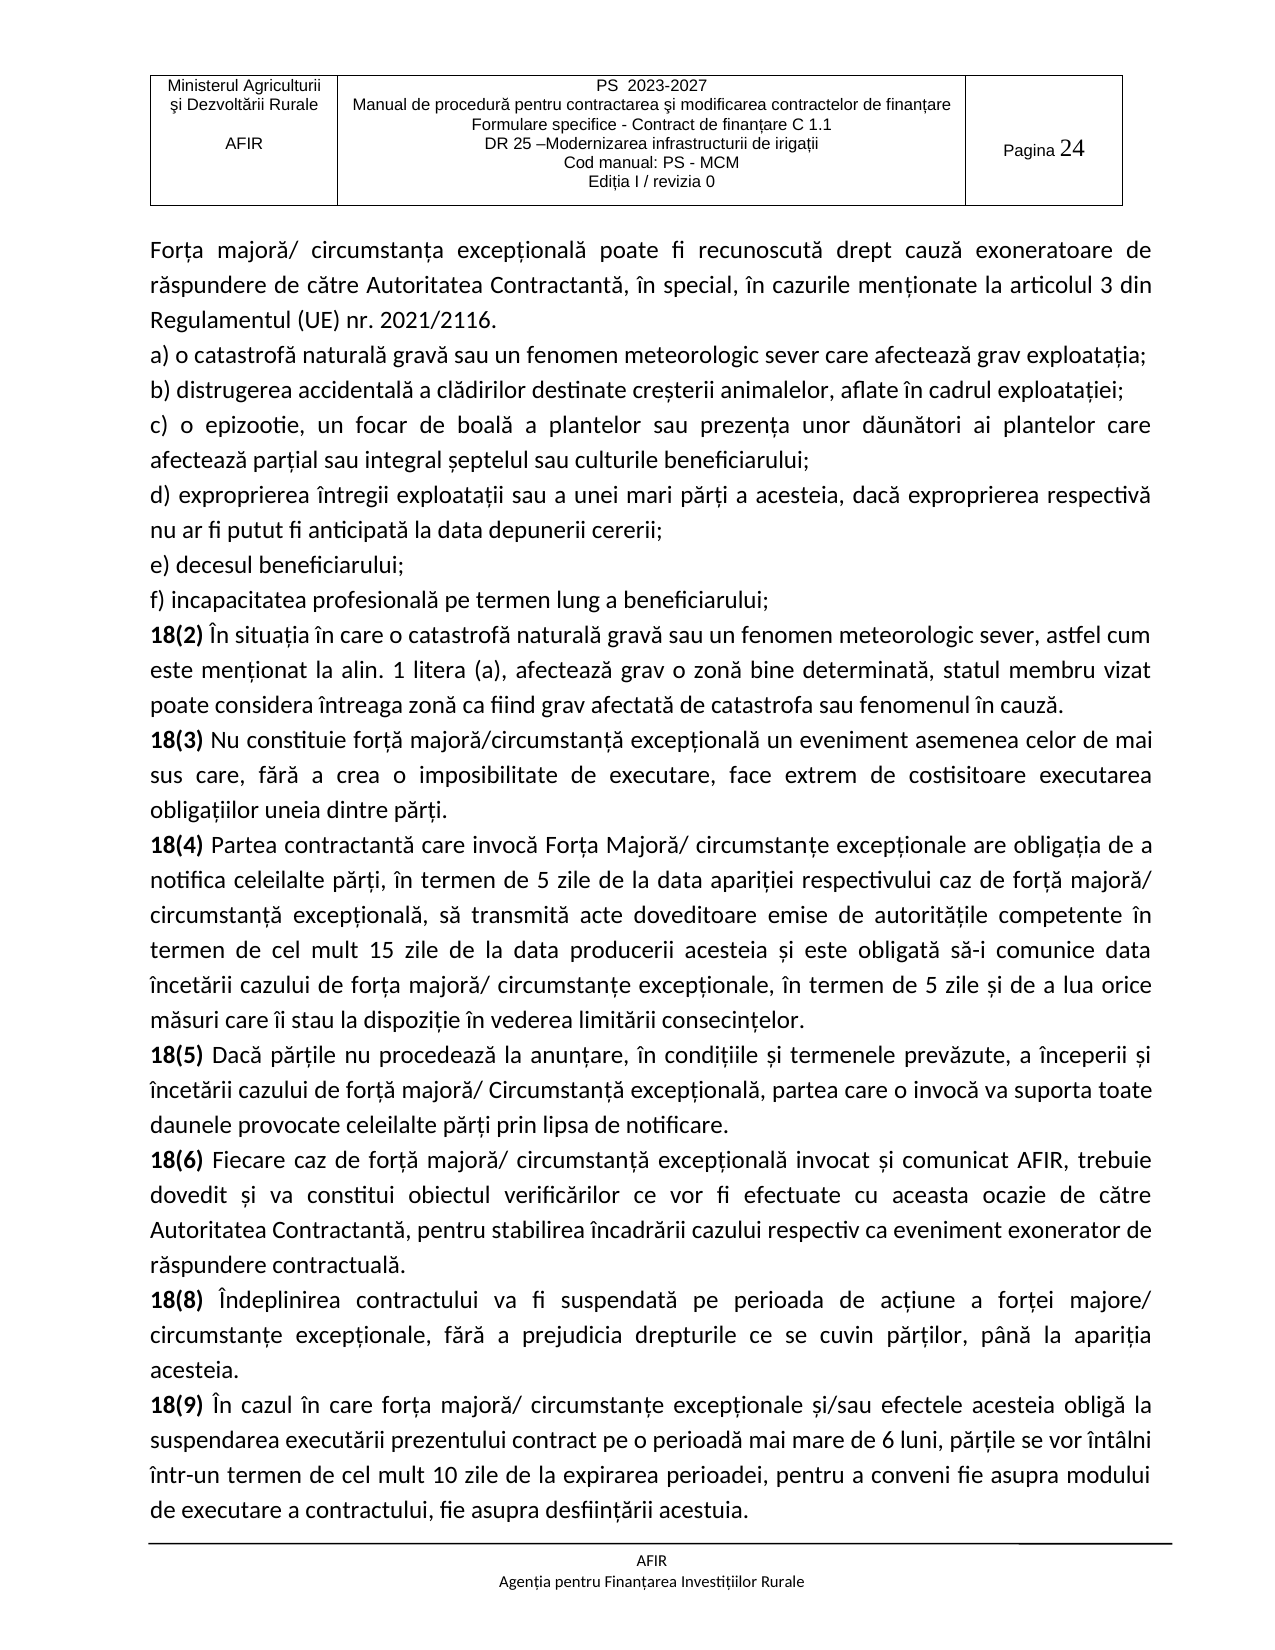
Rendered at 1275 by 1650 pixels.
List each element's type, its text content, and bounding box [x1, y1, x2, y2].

text 18(9) În cazul în care forţa majoră/ circumstanțe excepționale şi/sau efectele acesteia obligă la suspendarea executării prezentului contract pe o perioadă mai mare de 6 luni, părţile se vor întâlni într-un termen de cel mult 10 zile de la expirarea perioadei, pentru a conveni fie asupra modului de executare a contractului, fie asupra desfiinţării acestuia. [150, 1389, 1153, 1525]
text d) exproprierea întregii exploataţii sau a unei mari părţi a acesteia, dacă exproprierea respectivă nu ar fi putut fi anticipată la data depunerii cererii; [150, 479, 1153, 545]
text 18(8) Îndeplinirea contractului va fi suspendată pe perioada de acţiune a forţei majore/ circumstanțe excepționale, fără a prejudicia drepturile ce se cuvin părţilor, până la apariţia acesteia. [150, 1284, 1153, 1385]
text a) o catastrofă naturală gravă sau un fenomen meteorologic sever care afectează grav exploataţia; [150, 339, 1153, 370]
text 18(3) Nu constituie forţă majoră/circumstanță excepțională un eveniment asemenea celor de mai sus care, fără a crea o imposibilitate de executare, face extrem de costisitoare executarea obligaţiilor uneia dintre părţi. [150, 724, 1153, 825]
text Forța majoră/ circumstanța excepțională poate fi recunoscută drept cauză exoneratoare de răspundere de către Autoritatea Contractantă, în special, în cazurile menționate la articolul 3 din Regulamentul (UE) nr. 2021/2116. [150, 234, 1153, 335]
text b) distrugerea accidentală a clădirilor destinate creşterii animalelor, aflate în cadrul exploataţiei; [150, 374, 1153, 405]
text 18(4) Partea contractantă care invocă Forţa Majoră/ circumstanțe excepționale are obligaţia de a notifica celeilalte părţi, în termen de 5 zile de la data apariţiei respectivului caz de forţă majoră/ circumstanță excepțională, să transmită acte doveditoare emise de autorităţile competente în termen de cel mult 15 zile de la data producerii acesteia şi este obligată să-i comunice data încetării cazului de forţa majoră/ circumstanțe excepționale, în termen de 5 zile şi de a lua orice măsuri care îi stau la dispoziţie în vederea limitării consecinţelor. [150, 829, 1153, 1035]
text e) decesul beneficiarului; [150, 549, 1153, 580]
text 18(5) Dacă părţile nu procedează la anunţare, în condiţiile şi termenele prevăzute, a începerii şi încetării cazului de forţă majoră/ Circumstanță excepțională, partea care o invocă va suporta toate daunele provocate celeilalte părţi prin lipsa de notificare. [150, 1039, 1153, 1140]
text f) incapacitatea profesională pe termen lung a beneficiarului; [150, 584, 1153, 615]
text 18(2) În situaţia în care o catastrofă naturală gravă sau un fenomen meteorologic sever, astfel cum este menţionat la alin. 1 litera (a), afectează grav o zonă bine determinată, statul membru vizat poate considera întreaga zonă ca fiind grav afectată de catastrofa sau fenomenul în cauză. [150, 619, 1153, 720]
text 18(6) Fiecare caz de forţă majoră/ circumstanță excepțională invocat şi comunicat AFIR, trebuie dovedit şi va constitui obiectul verificărilor ce vor fi efectuate cu aceasta ocazie de către Autoritatea Contractantă, pentru stabilirea încadrării cazului respectiv ca eveniment exonerator de răspundere contractuală. [150, 1144, 1153, 1280]
text c) o epizootie, un focar de boală a plantelor sau prezenţa unor dăunători ai plantelor care afectează parţial sau integral şeptelul sau culturile beneficiarului; [150, 409, 1153, 475]
